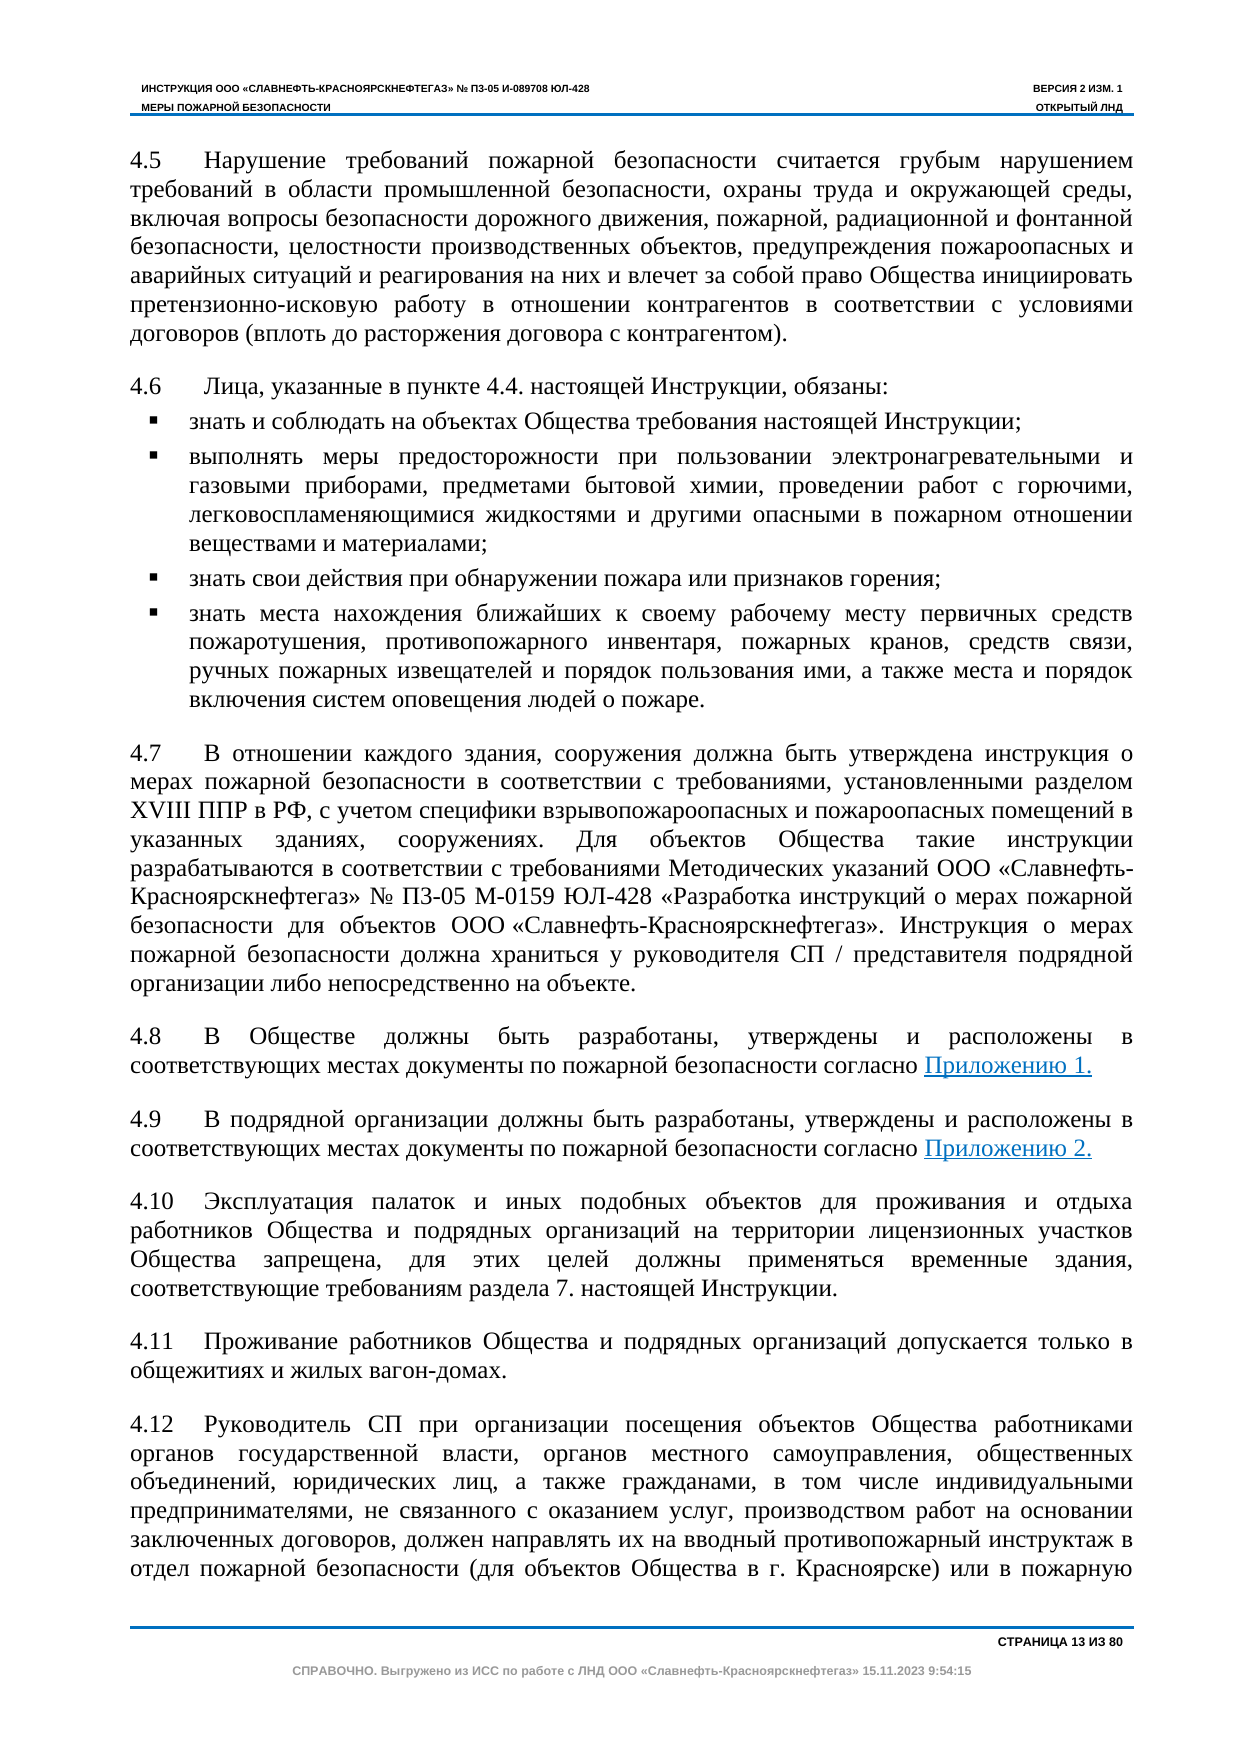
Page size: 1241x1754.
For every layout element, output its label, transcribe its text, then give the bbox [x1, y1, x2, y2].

list Лица, указанные в пункте 4.4. настоящей Инструкции, обязаны: [130, 371, 1134, 400]
list знать места нахождения ближайших к своему рабочему месту первичных средств пожаротушения, противопожарного инвентаря, пожарных кранов, средств связи, ручных пожарных извещателей и порядок пользования ими, а также места и порядок включения систем оповещения людей о пожаре. [148, 598, 1134, 713]
list В отношении каждого здания, сооружения должна быть утверждена инструкция о мерах пожарной безопасности в соответствии с требованиями, установленными разделом XVIII ППР в РФ, с учетом специфики взрывопожароопасных и пожароопасных помещений в указанных зданиях, сооружениях. Для объектов Общества такие инструкции разрабатываются в соответствии с требованиями Методических указаний ООО «Славнефть-Красноярскнефтегаз» № П3-05 М-0159 ЮЛ-428 «Разработка инструкций о мерах пожарной безопасности для объектов ООО «Славнефть-Красноярскнефтегаз». Инструкция о мерах пожарной безопасности должна храниться у руководителя СП / представителя подрядной организации либо непосредственно на объекте. [130, 738, 1134, 996]
list выполнять меры предосторожности при пользовании электронагревательными и газовыми приборами, предметами бытовой химии, проведении работ с горючими, легковоспламеняющимися жидкостями и другими опасными в пожарном отношении веществами и материалами; [148, 441, 1134, 556]
list знать и соблюдать на объектах Общества требования настоящей Инструкции; [148, 406, 1134, 435]
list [130, 1409, 1134, 1581]
list Проживание работников Общества и подрядных организаций допускается только в общежитиях и жилых вагон-домах. [130, 1326, 1134, 1384]
list В подрядной организации должны быть разработаны, утверждены и расположены в соответствующих местах документы по пожарной безопасности согласно Приложению 2. [130, 1104, 1134, 1161]
list В Обществе должны быть разработаны, утверждены и расположены в соответствующих местах документы по пожарной безопасности согласно Приложению 1. [130, 1021, 1134, 1079]
list Нарушение требований пожарной безопасности считается грубым нарушением требований в области промышленной безопасности, охраны труда и окружающей среды, включая вопросы безопасности дорожного движения, пожарной, радиационной и фонтанной безопасности, целостности производственных объектов, предупреждения пожароопасных и аварийных ситуаций и реагирования на них и влечет за собой право Общества инициировать претензионно-исковую работу в отношении контрагентов в соответствии с условиями договоров (вплоть до расторжения договора с контрагентом). [130, 145, 1134, 346]
list знать свои действия при обнаружении пожара или признаков горения; [148, 563, 1134, 591]
list Эксплуатация палаток и иных подобных объектов для проживания и отдыха работников Общества и подрядных организаций на территории лицензионных участков Общества запрещена, для этих целей должны применяться временные здания, соответствующие требованиям раздела 7. настоящей Инструкции. [130, 1186, 1134, 1301]
